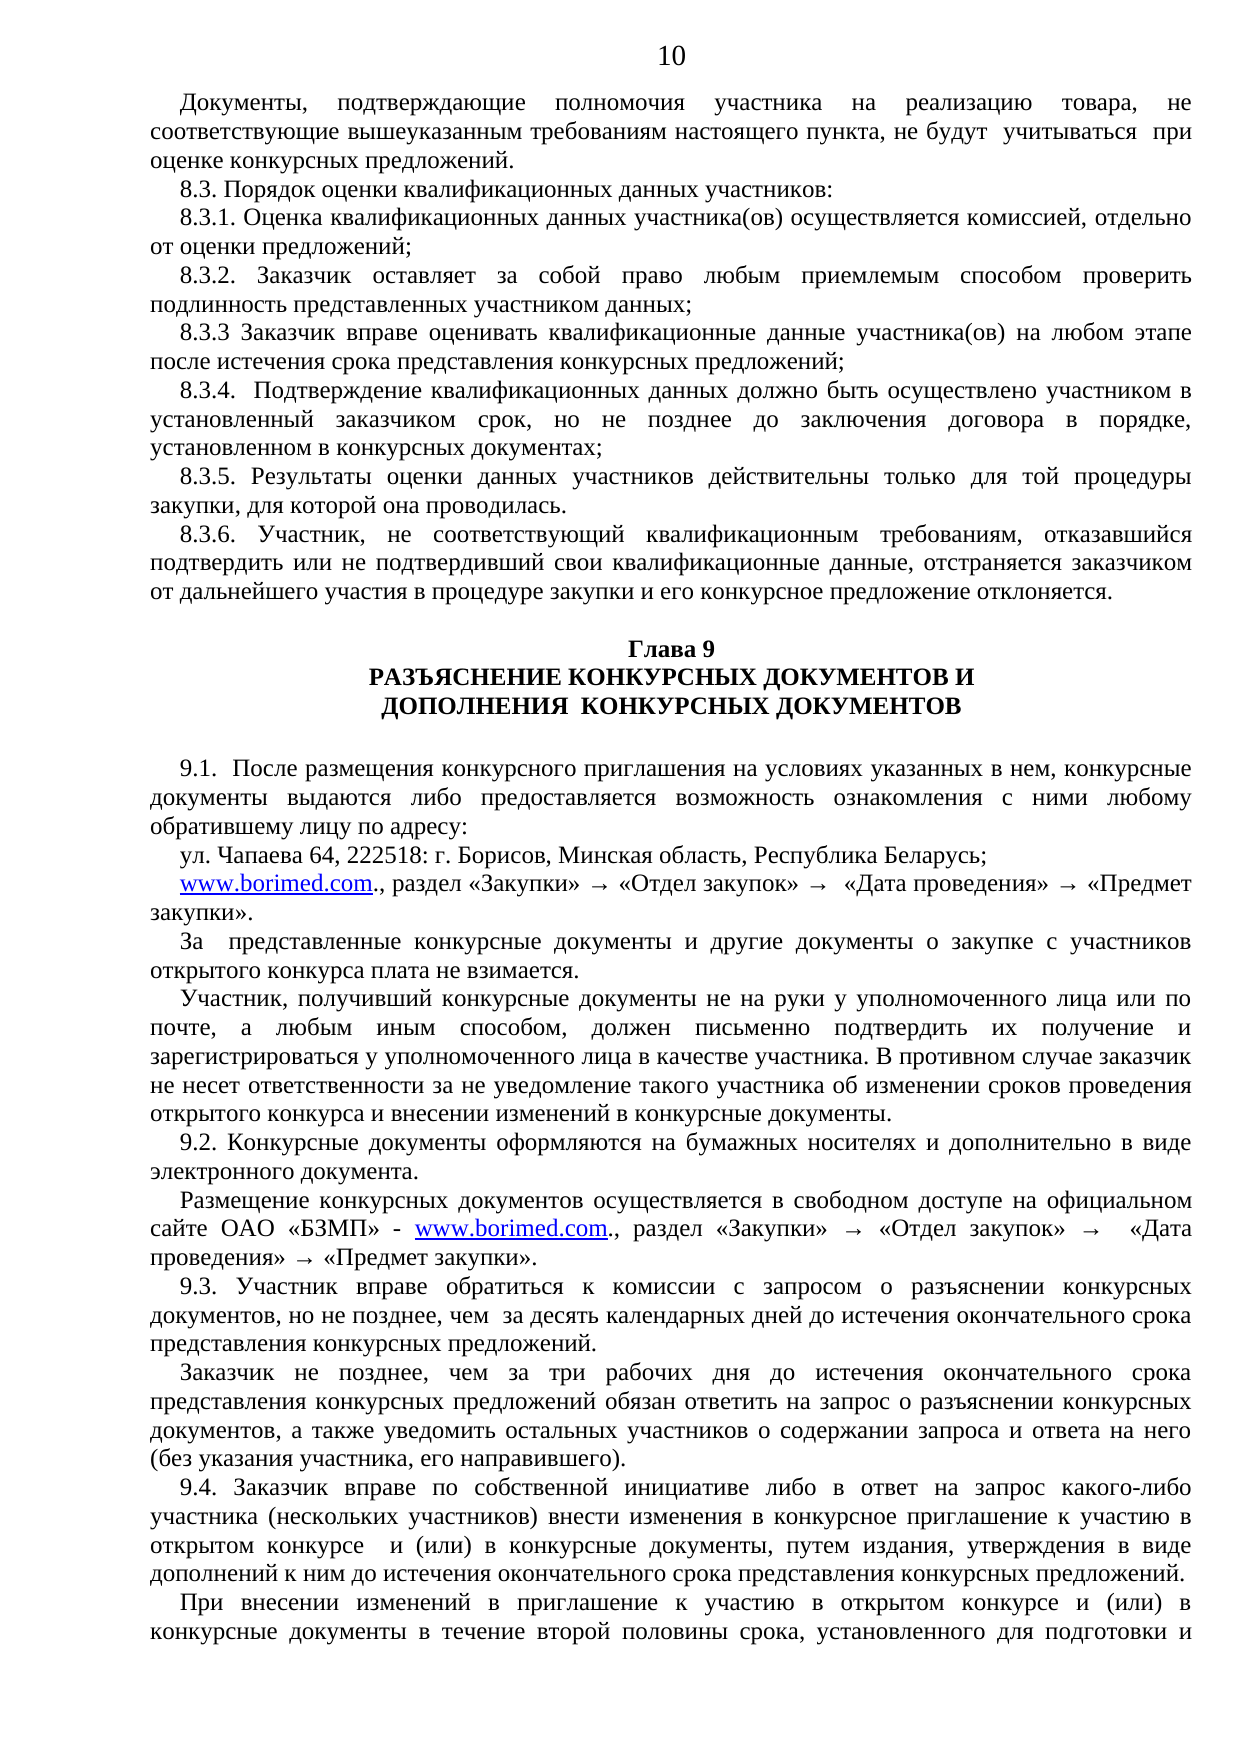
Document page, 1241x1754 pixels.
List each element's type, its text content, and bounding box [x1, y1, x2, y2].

text Участник, получивший конкурсные документы не на руки у уполномоченного лица или по почте, а любым иным способом, должен письменно подтвердить их получение и зарегистрироваться у уполномоченного лица в качестве участника. В противном случае заказчик не несет ответственности за не уведомление такого участника об изменении сроков проведения открытого конкурса и внесении изменений в конкурсные документы. [150, 983, 1193, 1127]
text www.borimed.com., раздел «Закупки» → «Отдел закупок» → «Дата проведения» → «Предмет закупки». [150, 868, 1193, 926]
text Размещение конкурсных документов осуществляется в свободном доступе на официальном сайте ОАО «БЗМП» - www.borimed.com., раздел «Закупки» → «Отдел закупок» → «Дата проведения» → «Предмет закупки». [150, 1185, 1193, 1271]
text 8.3.1. Оценка квалификационных данных участника(ов) осуществляется комиссией, отдельно от оценки предложений; [150, 202, 1193, 260]
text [150, 1587, 1193, 1645]
text 9.3. Участник вправе обратиться к комиссии с запросом о разъяснении конкурсных документов, но не позднее, чем за десять календарных дней до истечения окончательного срока представления конкурсных предложений. [150, 1271, 1193, 1357]
text РАЗЪЯСНЕНИЕ КОНКУРСНЫХ ДОКУМЕНТОВ И [150, 662, 1193, 691]
text 8.3.6. Участник, не соответствующий квалификационным требованиям, отказавшийся подтвердить или не подтвердивший свои квалификационные данные, отстраняется заказчиком от дальнейшего участия в процедуре закупки и его конкурсное предложение отклоняется. [150, 519, 1193, 605]
text ул. Чапаева 64, 222518: г. Борисов, Минская область, Республика Беларусь; [150, 840, 1193, 868]
text 8.3. Порядок оценки квалификационных данных участников: [150, 174, 1193, 202]
text 9.4. Заказчик вправе по собственной инициативе либо в ответ на запрос какого-либо участника (нескольких участников) внести изменения в конкурсное приглашение к участию в открытом конкурсе и (или) в конкурсные документы, путем издания, утверждения в виде дополнений к ним до истечения окончательного срока представления конкурсных предложений. [150, 1472, 1193, 1587]
text Глава 9 [150, 634, 1193, 662]
text 8.3.2. Заказчик оставляет за собой право любым приемлемым способом проверить подлинность представленных участником данных; [150, 260, 1193, 317]
text 8.3.4. Подтверждение квалификационных данных должно быть осуществлено участником в установленный заказчиком срок, но не позднее до заключения договора в порядке, установленном в конкурсных документах; [150, 375, 1193, 461]
text 8.3.3 Заказчик вправе оценивать квалификационные данные участника(ов) на любом этапе после истечения срока представления конкурсных предложений; [150, 317, 1193, 375]
text ДОПОЛНЕНИЯ КОНКУРСНЫХ ДОКУМЕНТОВ [150, 691, 1193, 720]
text Документы, подтверждающие полномочия участника на реализацию товара, не соответствующие вышеуказанным требованиям настоящего пункта, не будут учитываться при оценке конкурсных предложений. [150, 87, 1193, 174]
text 9.1. После размещения конкурсного приглашения на условиях указанных в нем, конкурсные документы выдаются либо предоставляется возможность ознакомления с ними любому обратившему лицу по адресу: [150, 753, 1193, 840]
text 8.3.5. Результаты оценки данных участников действительны только для той процедуры закупки, для которой она проводилась. [150, 461, 1193, 519]
text 9.2. Конкурсные документы оформляются на бумажных носителях и дополнительно в виде электронного документа. [150, 1127, 1193, 1185]
text За представленные конкурсные документы и другие документы о закупке с участников открытого конкурса плата не взимается. [150, 926, 1193, 983]
text Заказчик не позднее, чем за три рабочих дня до истечения окончательного срока представления конкурсных предложений обязан ответить на запрос о разъяснении конкурсных документов, а также уведомить остальных участников о содержании запроса и ответа на него (без указания участника, его направившего). [150, 1357, 1193, 1472]
